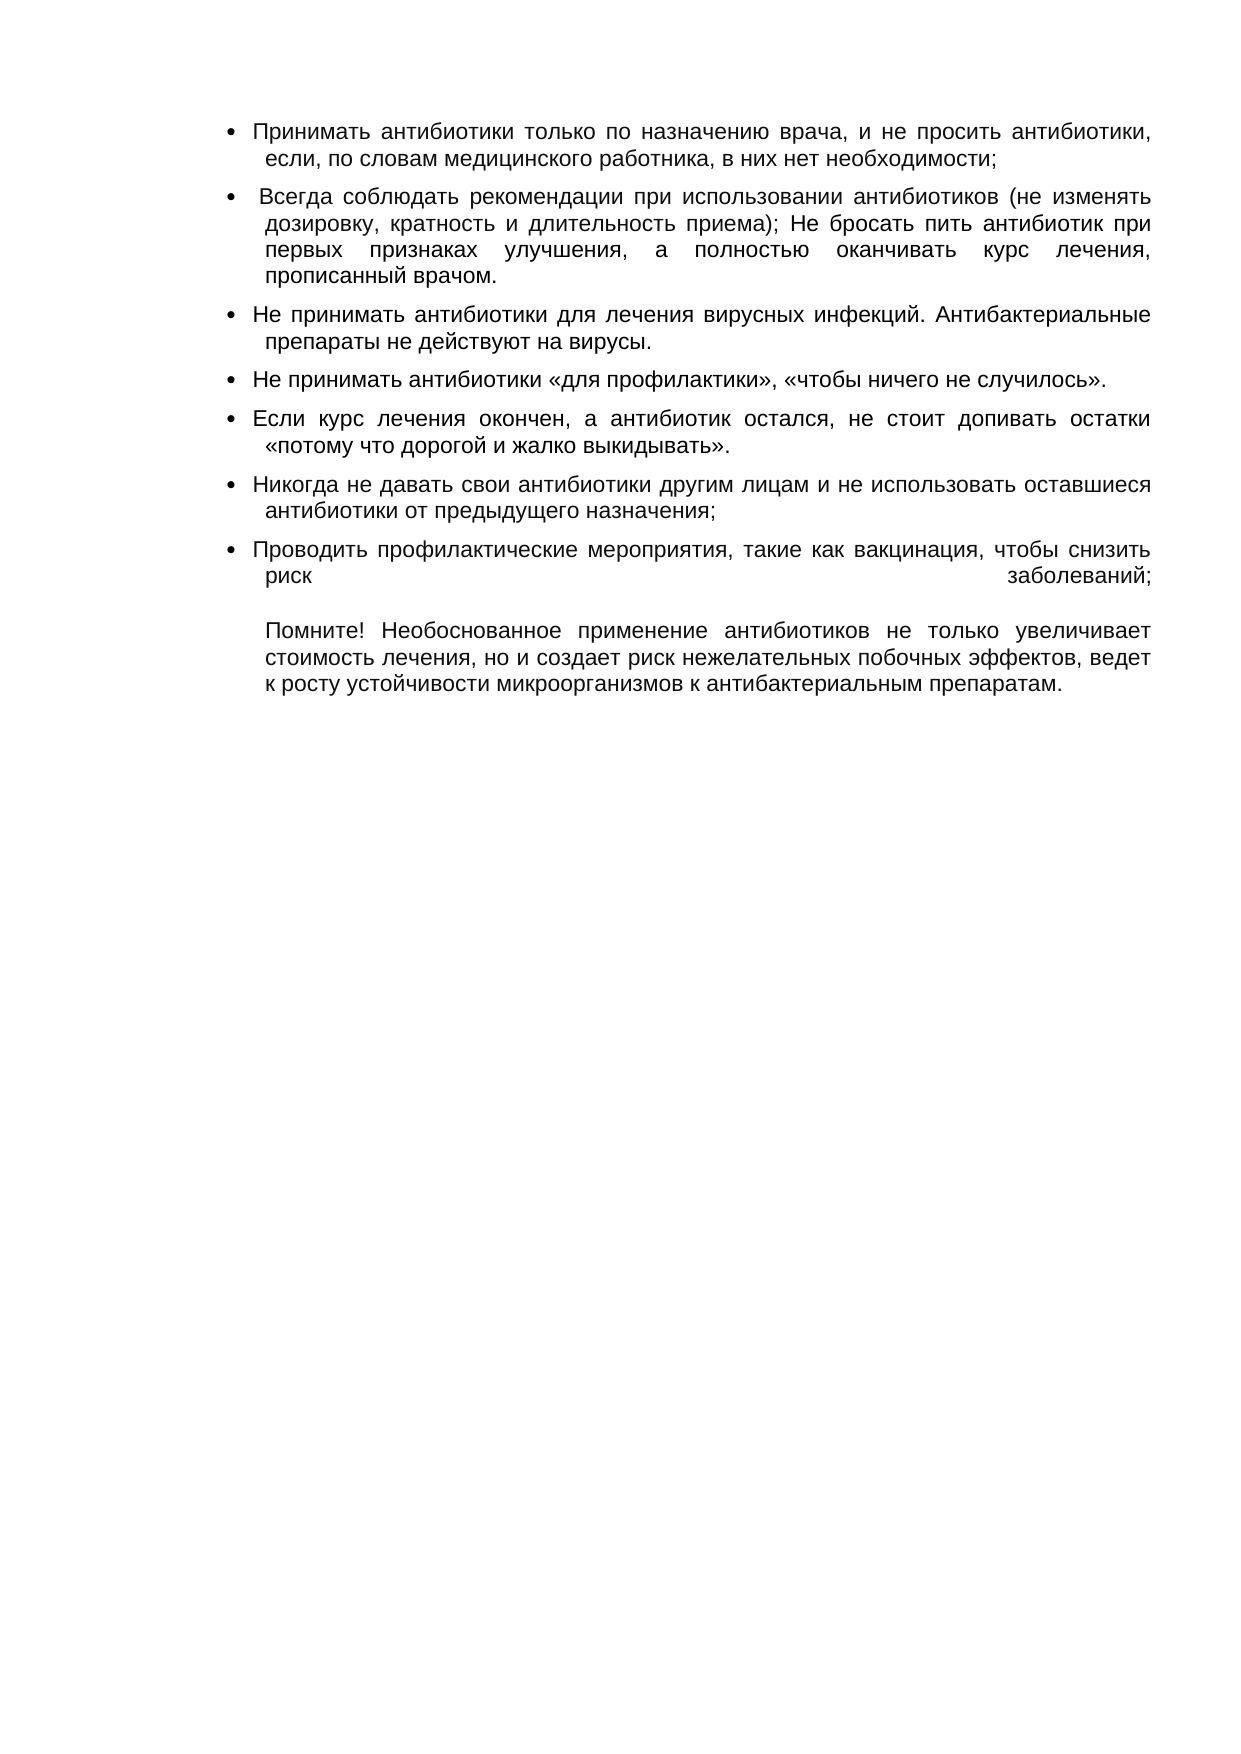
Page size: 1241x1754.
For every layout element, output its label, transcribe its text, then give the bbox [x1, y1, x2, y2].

list Если курс лечения окончен, а антибиотик остался, не стоит допивать остатки «потому что дорогой и жалко выкидывать». [227, 405, 1152, 458]
list Никогда не давать свои антибиотики другим лицам и не использовать оставшиеся антибиотики от предыдущего назначения; [227, 471, 1152, 523]
list Не принимать антибиотики для лечения вирусных инфекций. Антибактериальные препараты не действуют на вирусы. [227, 301, 1152, 354]
list Не принимать антибиотики «для профилактики», «чтобы ничего не случилось». [227, 366, 1152, 393]
list Всегда соблюдать рекомендации при использовании антибиотиков (не изменять дозировку, кратность и длительность приема); Не бросать пить антибиотик при первых признаках улучшения, а полностью оканчивать курс лечения, прописанный врачом. [227, 183, 1152, 289]
list Принимать антибиотики только по назначению врача, и не просить антибиотики, если, по словам медицинского работника, в них нет необходимости; [227, 118, 1152, 171]
list Проводить профилактические мероприятия, такие как вакцинация, чтобы снизить риск заболеваний; Помните! Необоснованное применение антибиотиков не только увеличивает стоимость лечения, но и создает риск нежелательных побочных эффектов, ведет к росту устойчивости микроорганизмов к антибактериальным препаратам. [227, 536, 1152, 696]
